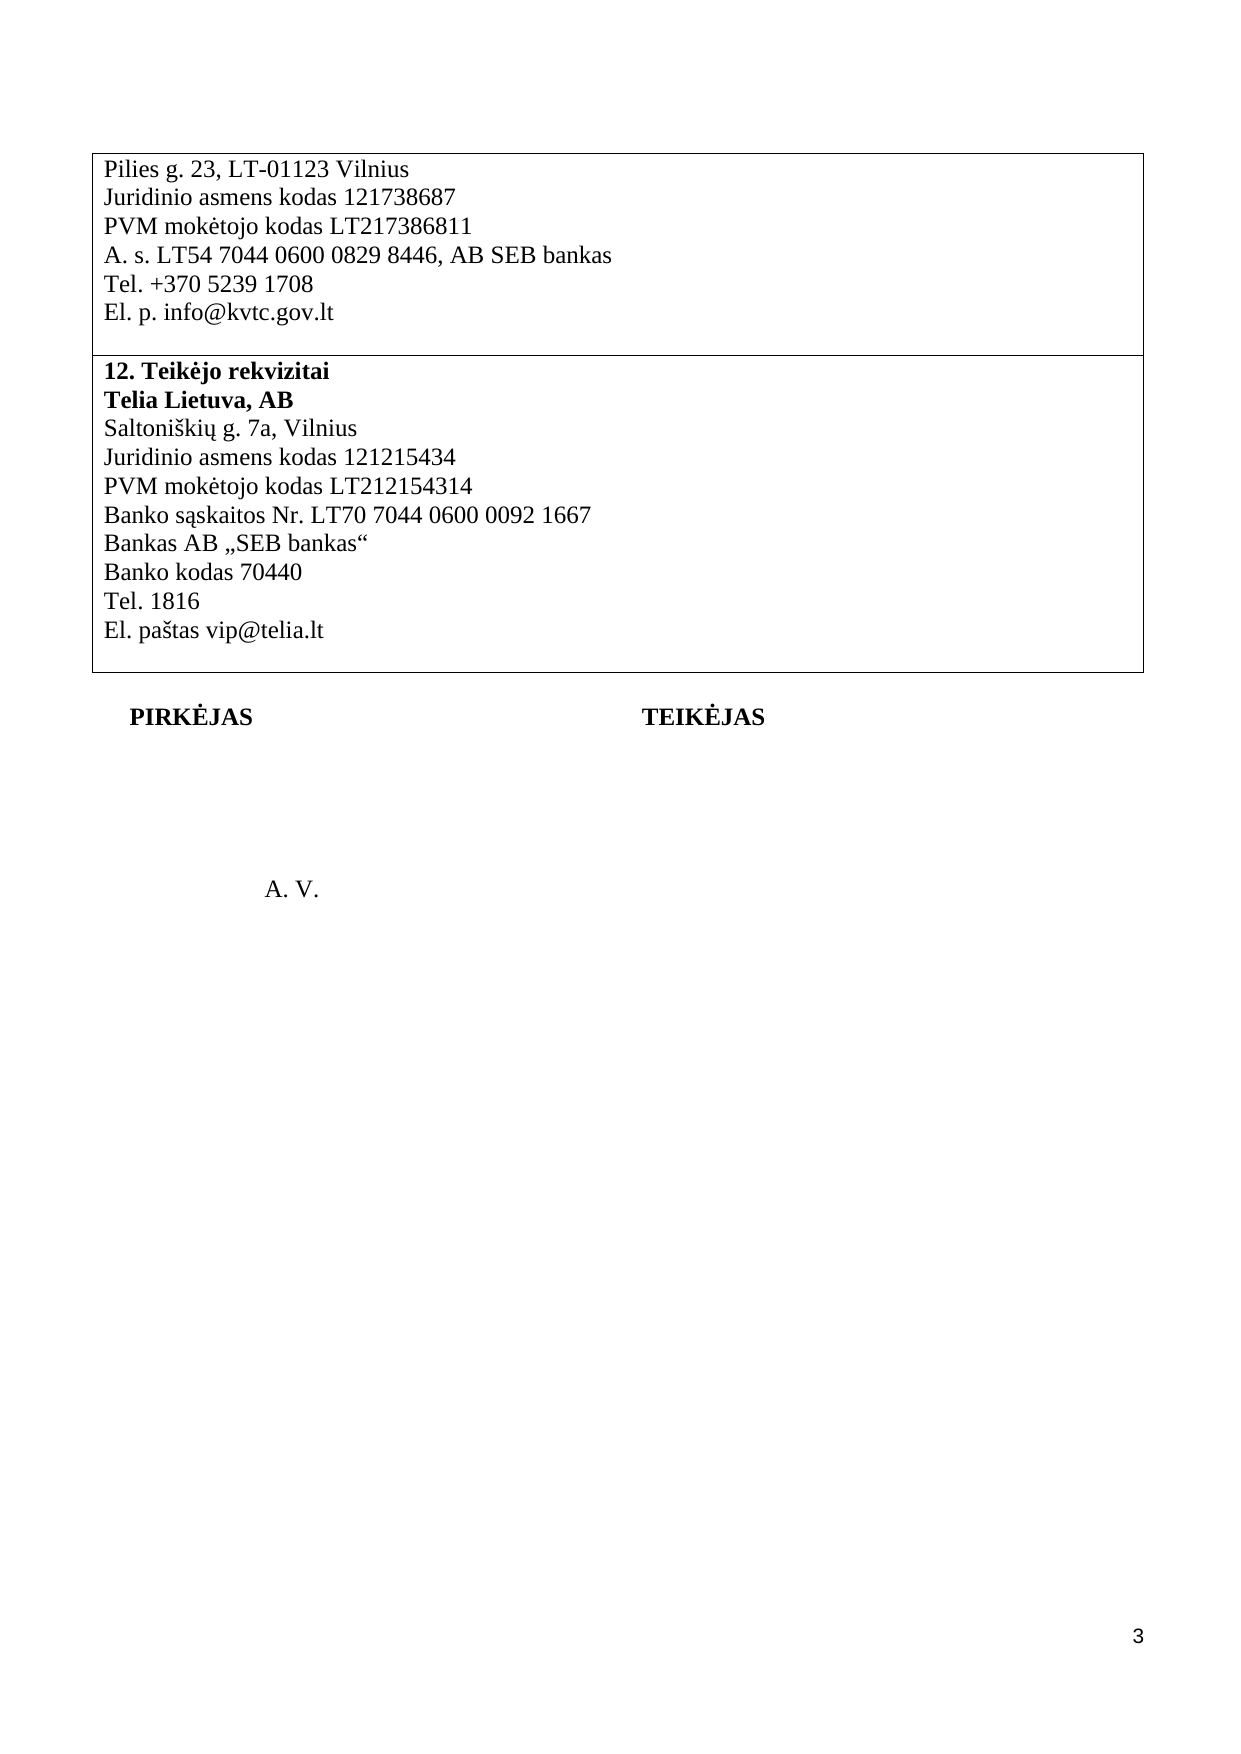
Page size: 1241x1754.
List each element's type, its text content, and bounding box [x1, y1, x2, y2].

table_header TEIKĖJAS [630, 702, 1143, 903]
table_cell 12. Teikėjo rekvizitai Telia Lietuva, AB Saltoniškių g. 7a, Vilnius Juridinio asmens kodas 121215434 PVM mokėtojo kodas LT212154314 Banko sąskaitos Nr. LT70 7044 0600 0092 1667 Bankas AB „SEB bankas“ Banko kodas 70440 Tel. 1816 El. paštas vip@telia.lt [93, 356, 1143, 672]
table_header PIRKĖJAS A. V. [118, 702, 630, 903]
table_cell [93, 154, 1143, 355]
